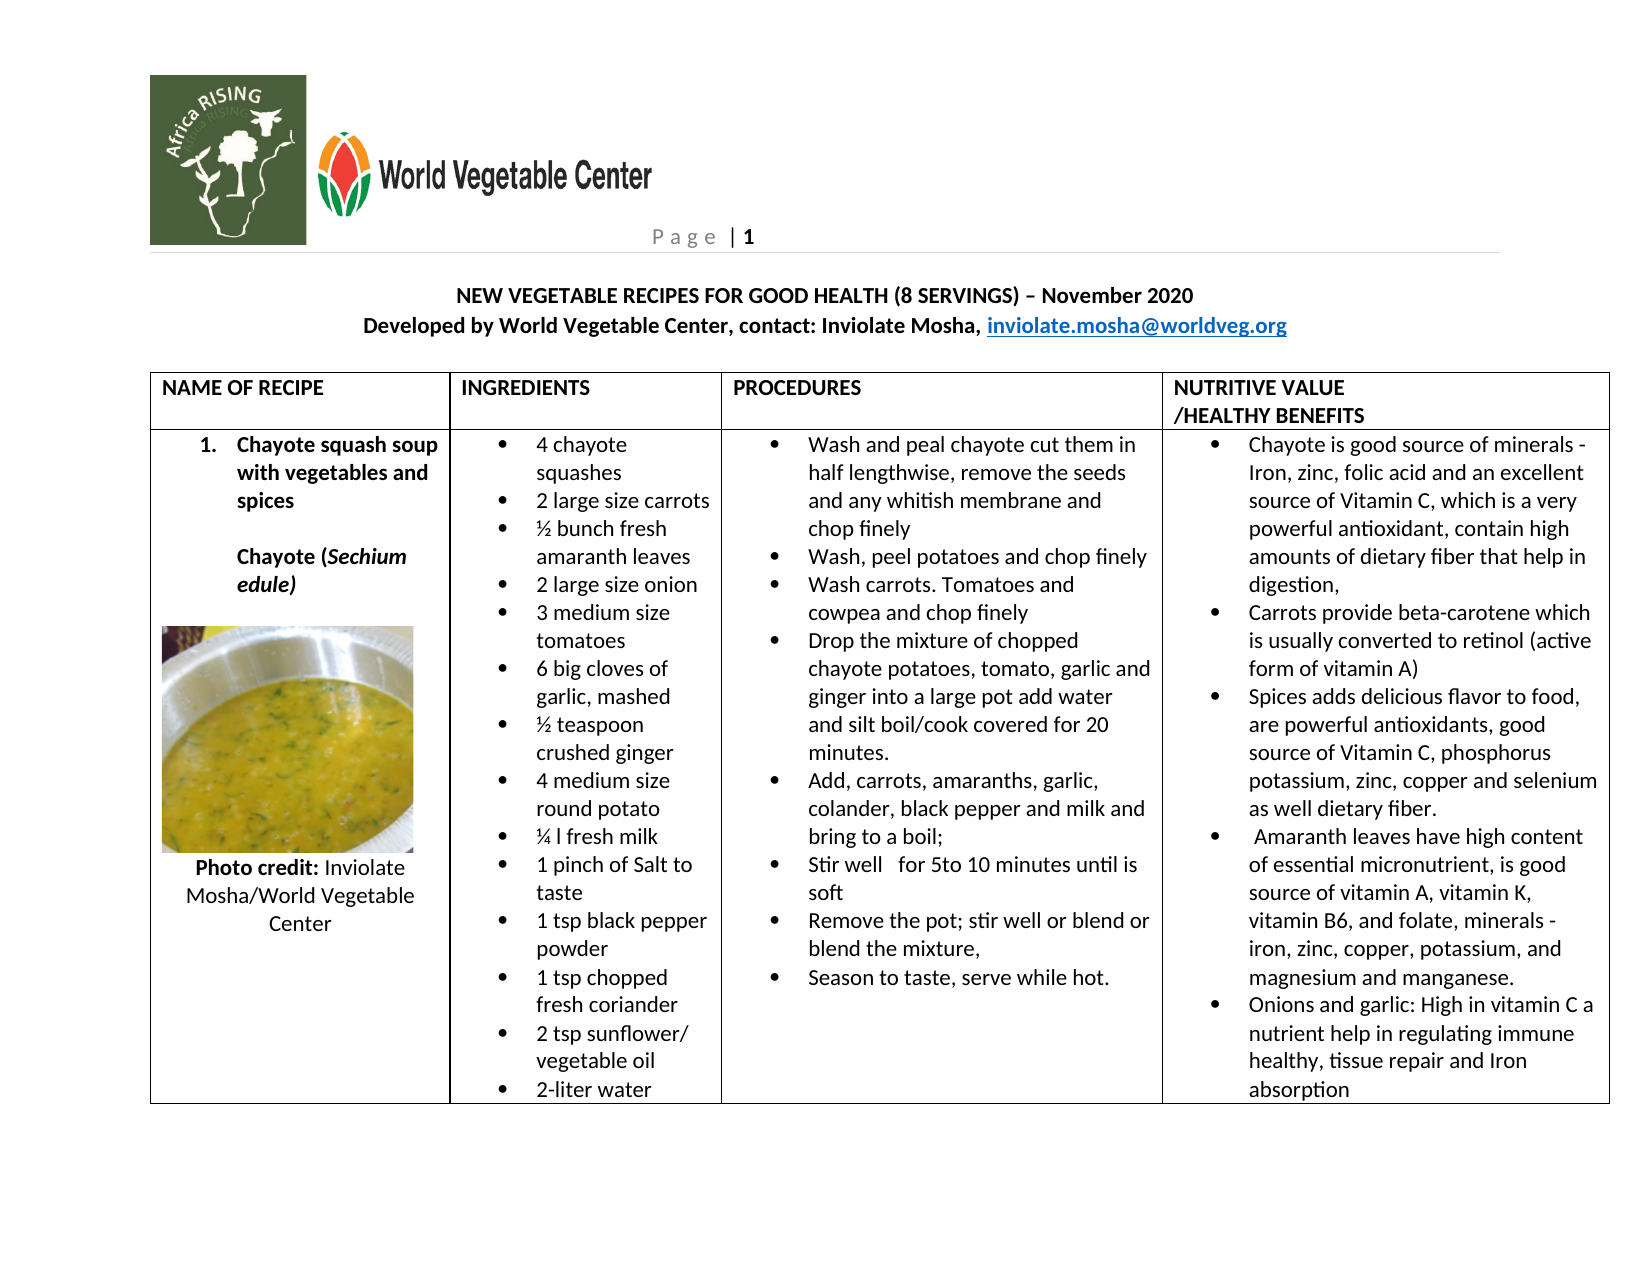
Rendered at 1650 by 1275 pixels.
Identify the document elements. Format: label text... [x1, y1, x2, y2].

table_header INGREDIENTS [451, 373, 721, 429]
table_header NAME OF RECIPE [151, 373, 449, 429]
picture [318, 132, 652, 245]
table_header PROCEDURES [722, 373, 1162, 429]
text NEW VEGETABLE RECIPES FOR GOOD HEALTH (8 SERVINGS) – November 2020 [150, 281, 1500, 309]
picture [161, 626, 414, 853]
table_cell Chayote squash soup with vegetables and spices Chayote (Sechium edule) Photo credit: Inviolate Mosha/World Vegetable Center [151, 430, 449, 1103]
table_header NUTRITIVE VALUE /HEALTHY BENEFITS [1163, 373, 1609, 429]
picture [150, 75, 307, 245]
text Developed by World Vegetable Center, contact: Inviolate Mosha, inviolate.mosha@worldveg.org [150, 312, 1500, 340]
